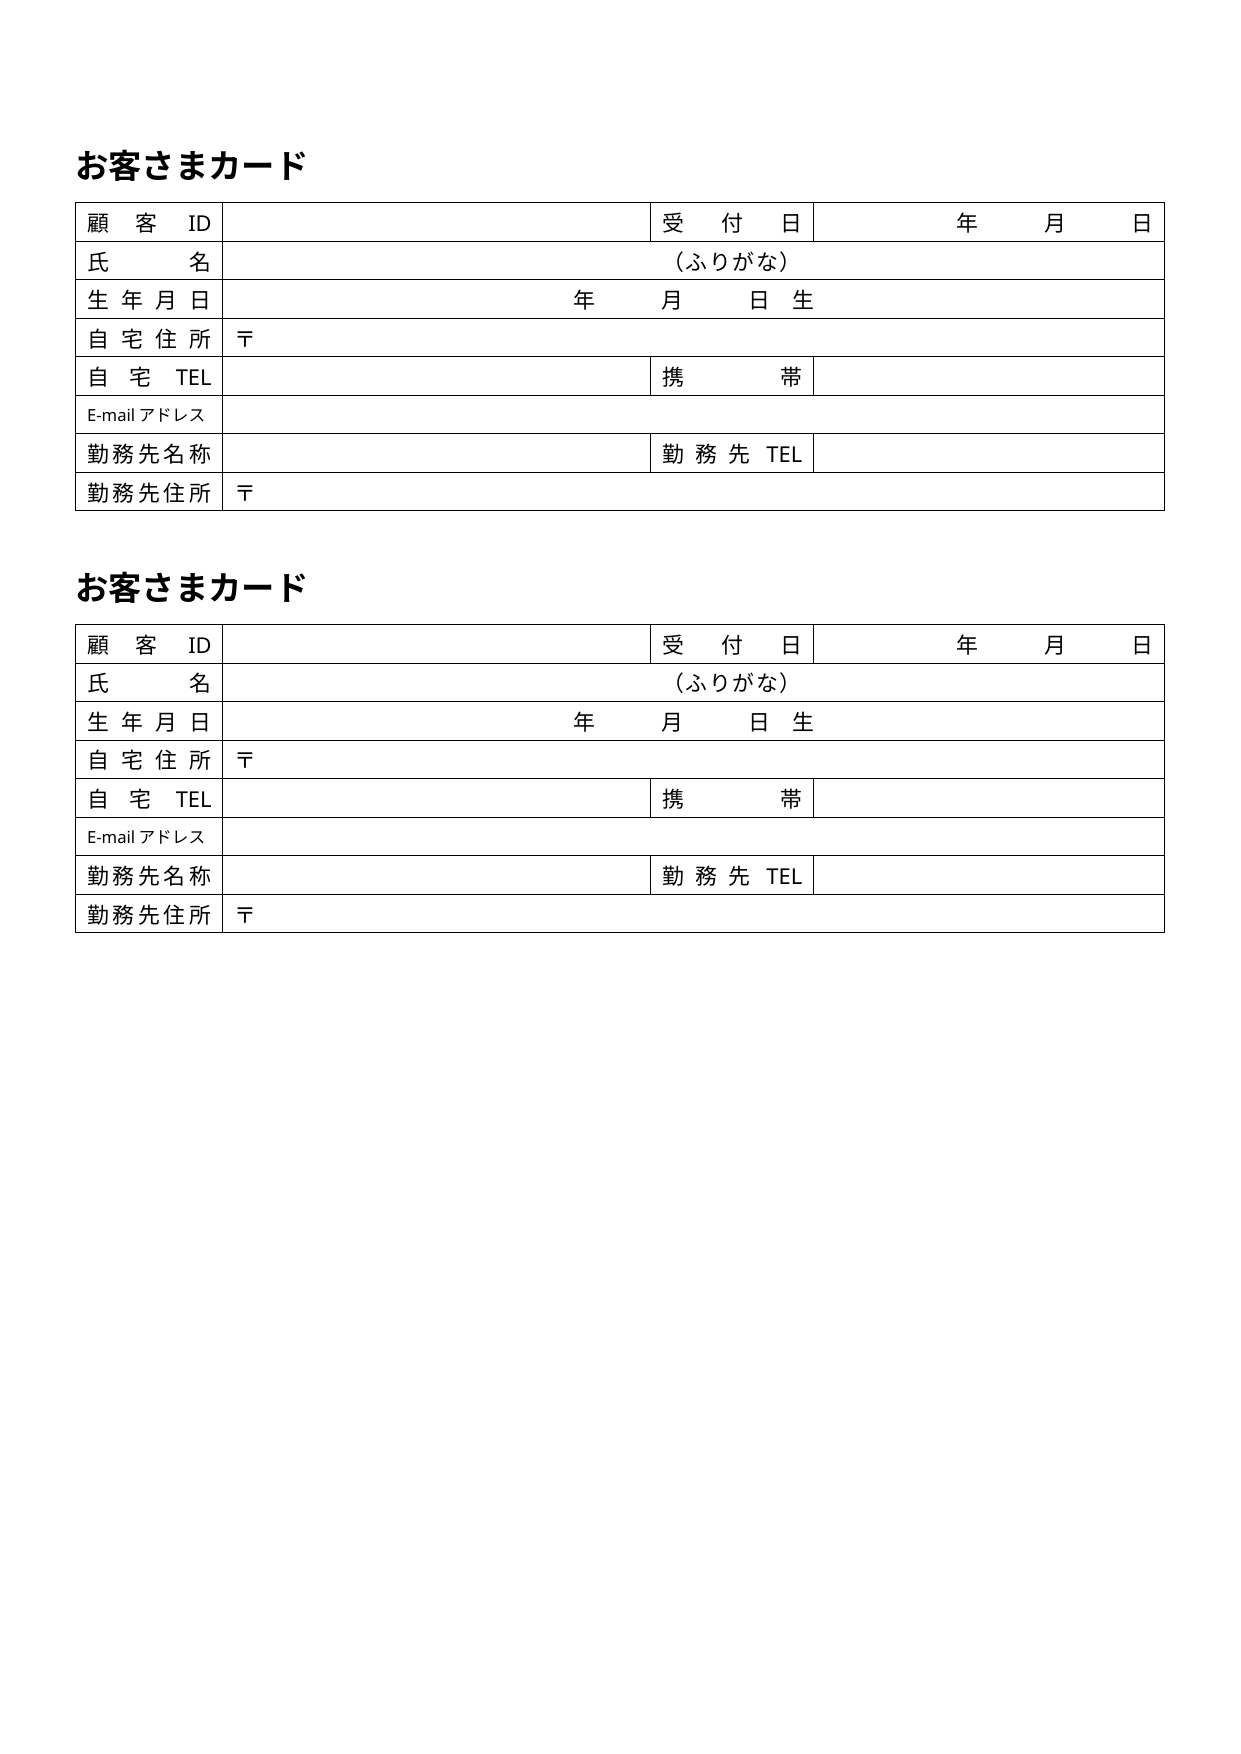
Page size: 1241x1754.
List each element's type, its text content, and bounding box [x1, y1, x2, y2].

table_cell 勤務先TEL [651, 856, 813, 894]
table_cell 年 月 日 生 [223, 280, 1164, 318]
table_cell 〒 [223, 473, 1164, 510]
table_header 顧客ID [76, 625, 222, 662]
table_cell [223, 357, 650, 395]
table_cell 自宅TEL [76, 779, 222, 817]
table_cell 年 月 日 生 [223, 702, 1164, 739]
table_cell [814, 856, 1164, 894]
table_header [223, 625, 650, 662]
table_cell 勤務先名称 [76, 434, 222, 472]
table_header 受付日 [651, 203, 813, 241]
table_cell [814, 357, 1164, 395]
table_header 年 月 日 [814, 203, 1164, 241]
table_cell 〒 [223, 895, 1164, 932]
table_cell 生年月日 [76, 280, 222, 318]
table_cell [813, 664, 1164, 701]
table_cell 自宅TEL [76, 357, 222, 395]
table_cell [223, 856, 650, 894]
table_cell [223, 664, 651, 701]
table_cell [223, 434, 650, 472]
table_cell 勤務先住所 [76, 473, 222, 510]
text お客さまカード [75, 127, 1165, 202]
table_cell 氏名 [76, 664, 222, 701]
table_cell [813, 242, 1164, 279]
table_cell 勤務先TEL [651, 434, 813, 472]
table_cell 生年月日 [76, 702, 222, 739]
table_cell [223, 242, 651, 279]
table_cell 携帯 [651, 779, 813, 817]
table_cell 自宅住所 [76, 319, 222, 356]
table_cell 携帯 [651, 357, 813, 395]
table_header 顧客ID [76, 203, 222, 241]
table_cell [814, 434, 1164, 472]
table_cell 勤務先住所 [76, 895, 222, 932]
table_header 受付日 [651, 625, 813, 662]
text お客さまカード [75, 549, 1165, 624]
table_cell E-mailアドレス [76, 818, 222, 855]
table_header [223, 203, 650, 241]
table_cell （ふりがな） [651, 664, 813, 701]
table_cell 勤務先名称 [76, 856, 222, 894]
table_cell [223, 779, 650, 817]
table_header 年 月 日 [814, 625, 1164, 662]
table_cell （ふりがな） [651, 242, 813, 279]
table_cell [223, 396, 1164, 433]
table_cell 〒 [223, 319, 1164, 356]
table_cell 自宅住所 [76, 741, 222, 778]
table_cell [223, 818, 1164, 855]
table_cell 〒 [223, 741, 1164, 778]
table_cell E-mailアドレス [76, 396, 222, 433]
table_cell [814, 779, 1164, 817]
table_cell 氏名 [76, 242, 222, 279]
